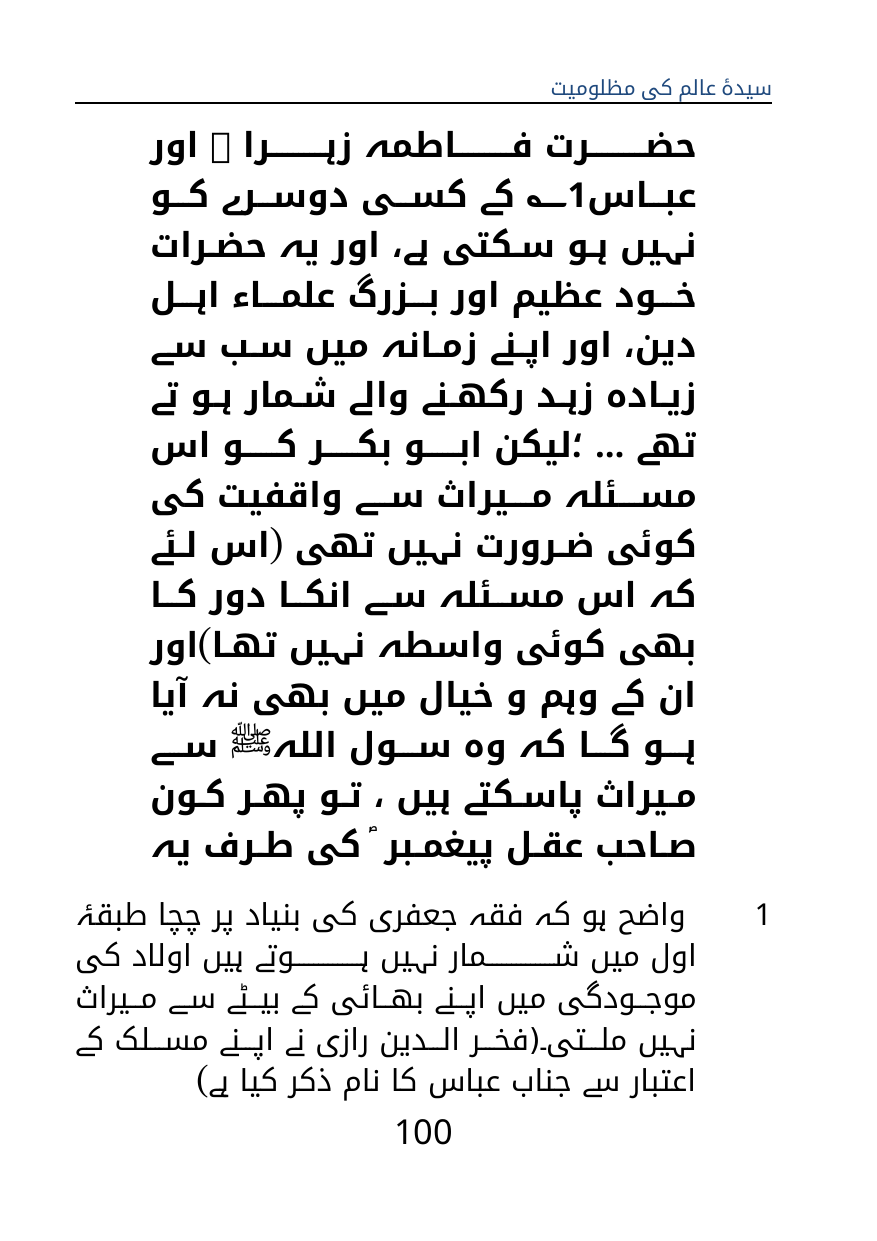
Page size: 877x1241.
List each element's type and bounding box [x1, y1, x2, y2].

text [150, 117, 697, 867]
